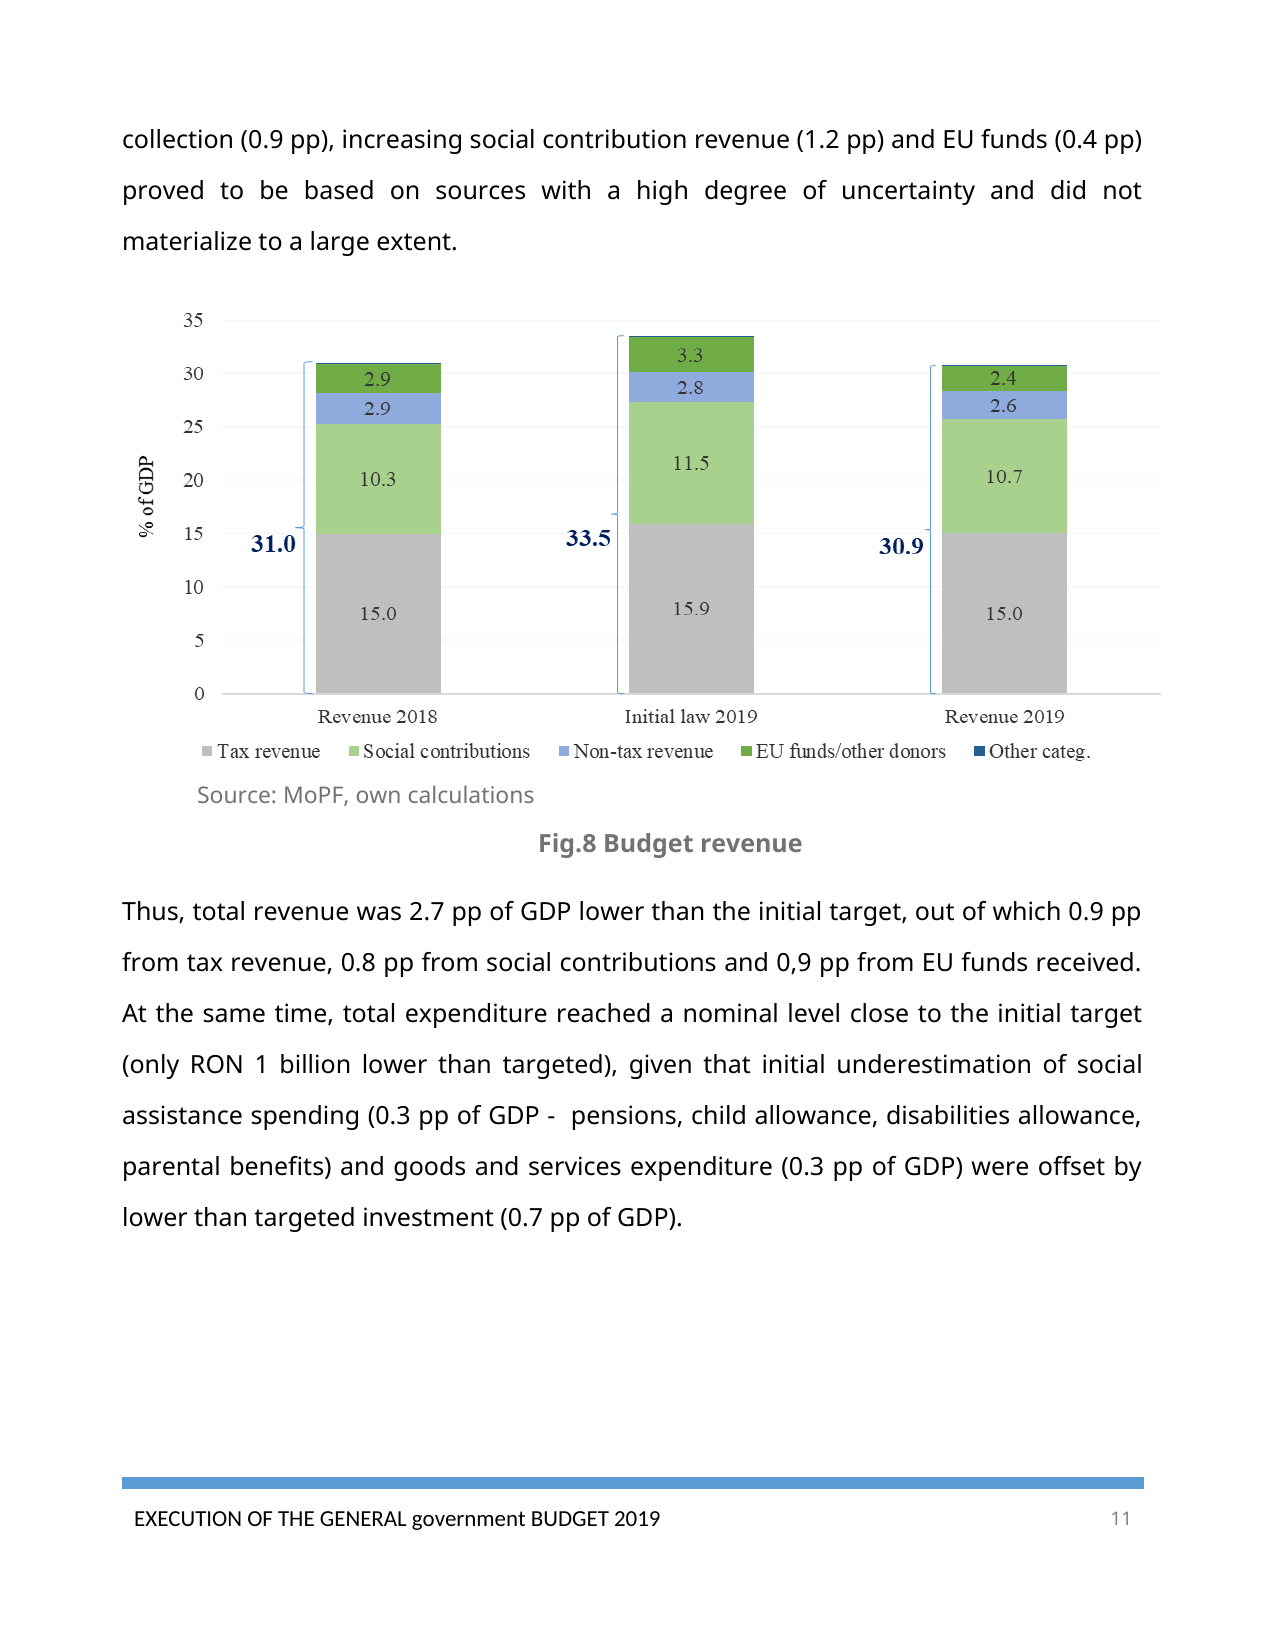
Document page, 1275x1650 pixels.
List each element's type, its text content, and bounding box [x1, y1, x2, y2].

list Source: MoPF, own calculations [197, 779, 1144, 810]
text Thus, total revenue was 2.7 pp of GDP lower than the initial target, out of which 0.9 pp from tax revenue, 0.8 pp from social contributions and 0,9 pp from EU funds received. At the same time, total expenditure reached a nominal level close to the initial target (only RON 1 billion lower than targeted), given that initial underestimation of social assistance spending (0.3 pp of GDP - pensions, child allowance, disabilities allowance, parental benefits) and goods and services expenditure (0.3 pp of GDP) were offset by lower than targeted investment (0.7 pp of GDP). [122, 893, 1144, 1233]
list Fig.8 Budget revenue [197, 825, 1144, 859]
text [122, 122, 1144, 258]
picture [121, 287, 1166, 779]
